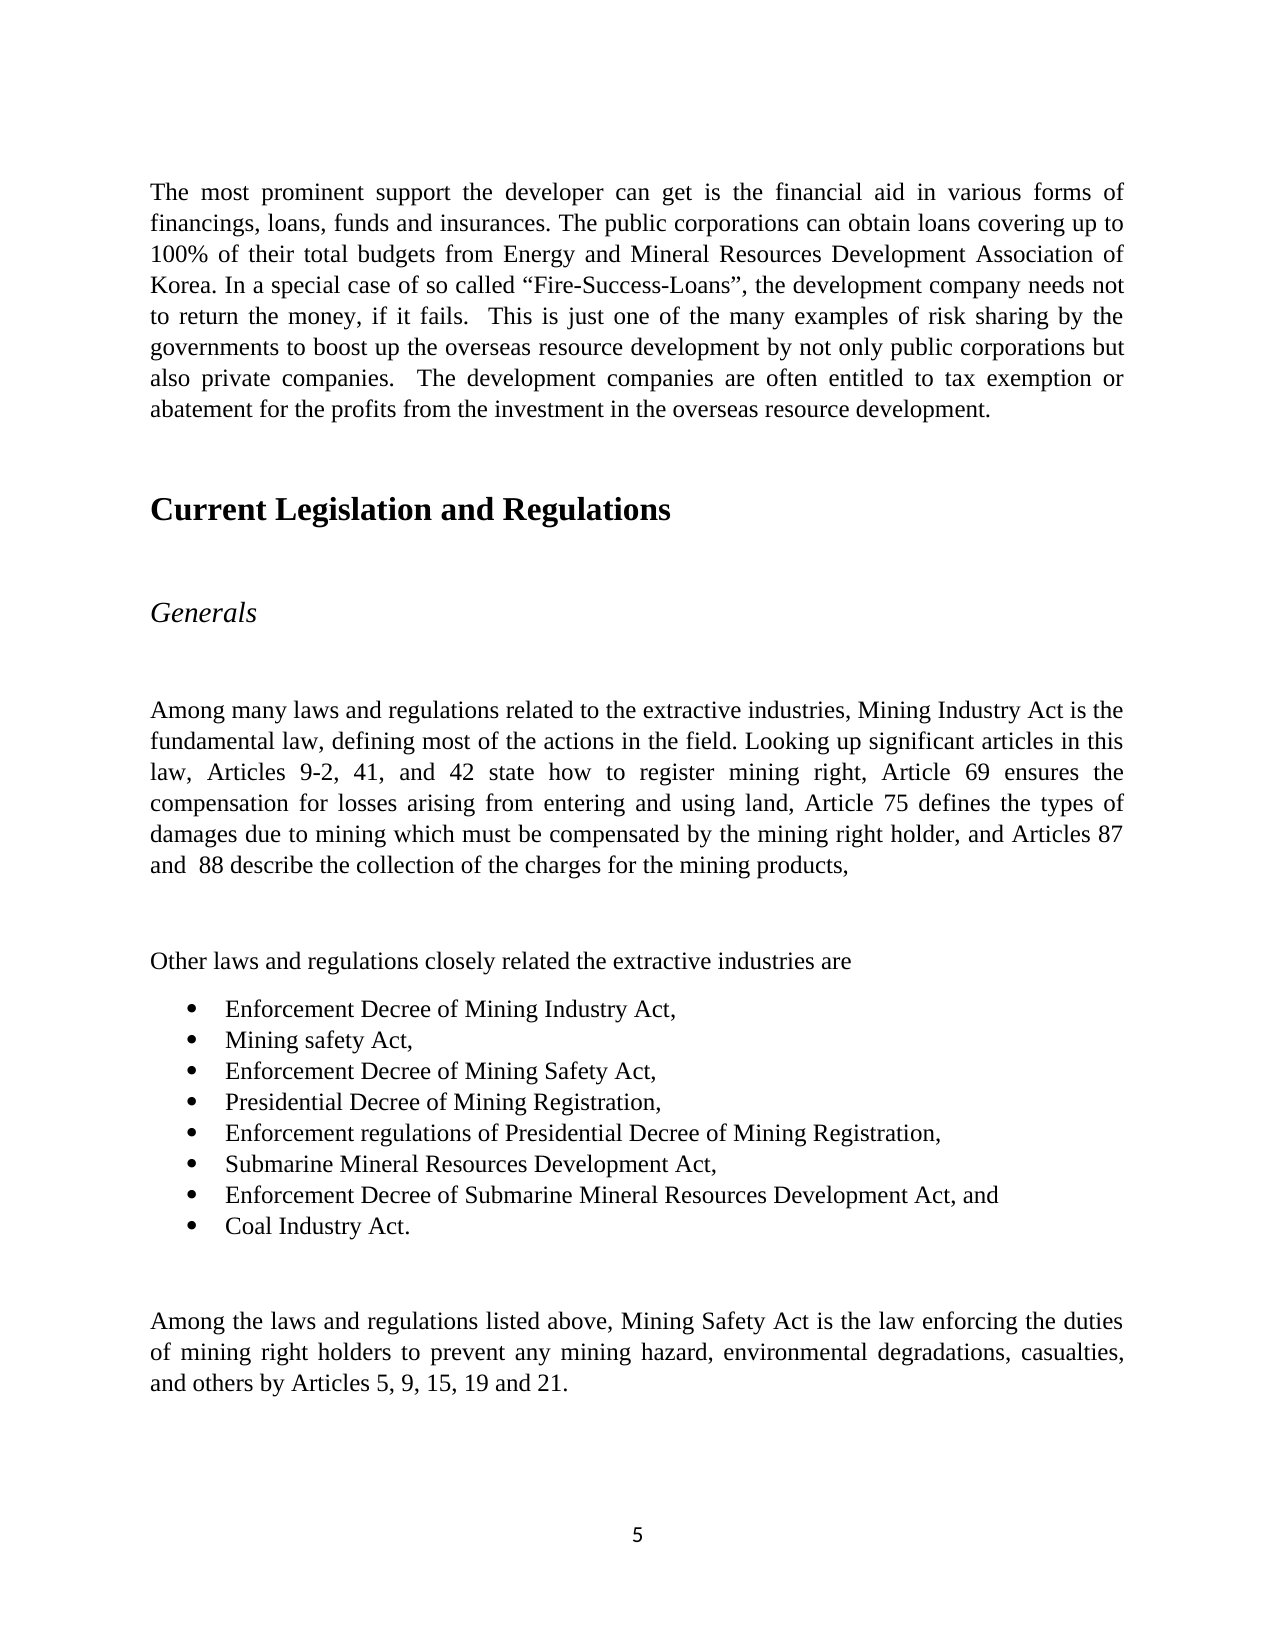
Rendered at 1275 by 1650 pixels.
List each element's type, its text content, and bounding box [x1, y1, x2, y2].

list Enforcement Decree of Submarine Mineral Resources Development Act, and [187, 1180, 1125, 1209]
list Submarine Mineral Resources Development Act, [187, 1149, 1125, 1178]
text Generals [150, 595, 1125, 628]
list Mining safety Act, [187, 1025, 1125, 1053]
list Enforcement Decree of Mining Industry Act, [187, 994, 1125, 1022]
text Among many laws and regulations related to the extractive industries, Mining Industry Act is the fundamental law, defining most of the actions in the field. Looking up significant articles in this law, Articles 9-2, 41, and 42 state how to register mining right, Article 69 ensures the compensation for losses arising from entering and using land, Article 75 defines the types of damages due to mining which must be compensated by the mining right holder, and Articles 87 and 88 describe the collection of the charges for the mining products, [150, 695, 1125, 879]
text Current Legislation and Regulations [150, 489, 1125, 527]
list Enforcement regulations of Presidential Decree of Mining Registration, [187, 1118, 1125, 1147]
text Among the laws and regulations listed above, Mining Safety Act is the law enforcing the duties of mining right holders to prevent any mining hazard, environmental degradations, casualties, and others by Articles 5, 9, 15, 19 and 21. [150, 1306, 1125, 1397]
list Presidential Decree of Mining Registration, [187, 1087, 1125, 1116]
list Enforcement Decree of Mining Safety Act, [187, 1056, 1125, 1084]
text Other laws and regulations closely related the extractive industries are [150, 946, 1125, 975]
list Coal Industry Act. [187, 1211, 1125, 1240]
text The most prominent support the developer can get is the financial aid in various forms of financings, loans, funds and insurances. The public corporations can obtain loans covering up to 100% of their total budgets from Energy and Mineral Resources Development Association of Korea. In a special case of so called “Fire-Success-Loans”, the development company needs not to return the money, if it fails. This is just one of the many examples of risk sharing by the governments to boost up the overseas resource development by not only public corporations but also private companies. The development companies are often entitled to tax exemption or abatement for the profits from the investment in the overseas resource development. [150, 177, 1125, 423]
